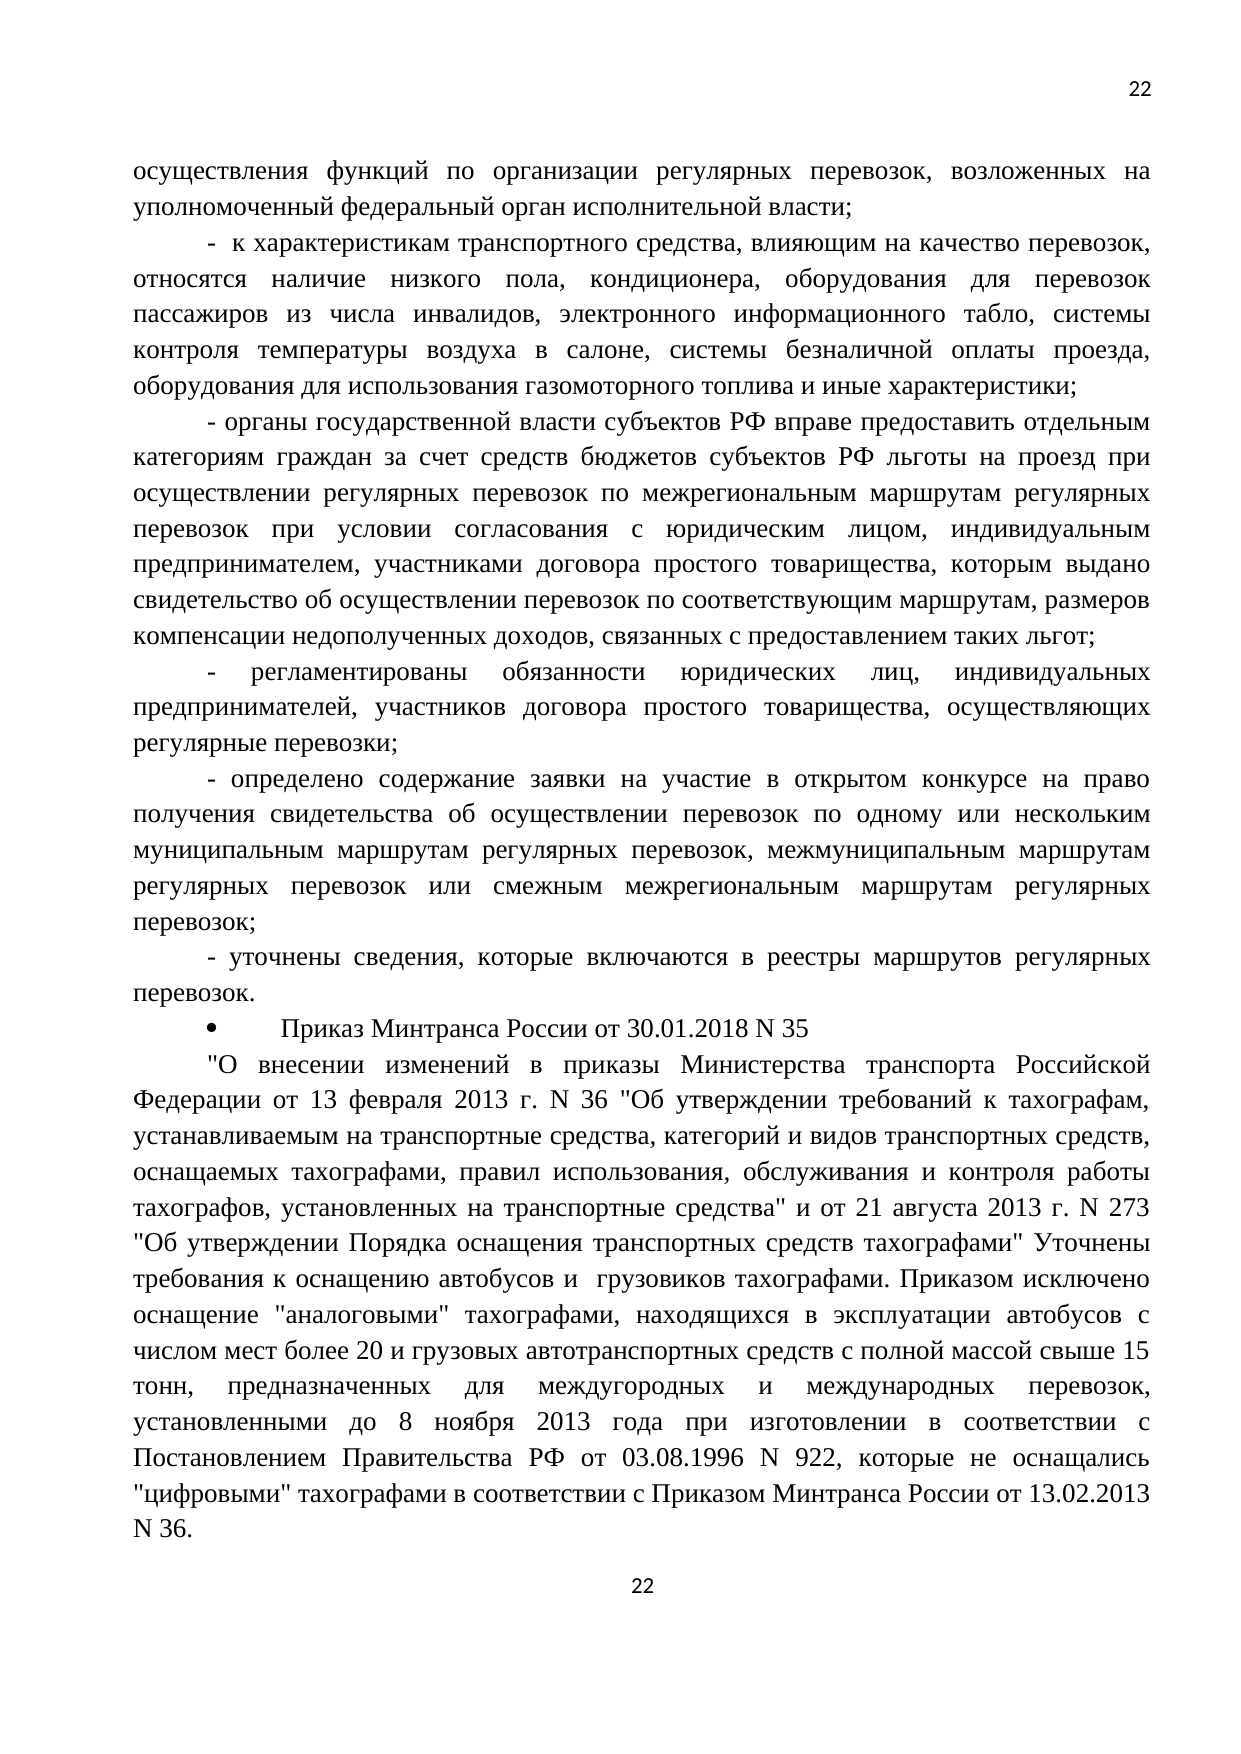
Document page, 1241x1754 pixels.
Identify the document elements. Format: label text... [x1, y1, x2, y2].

text - регламентированы обязанности юридических лиц, индивидуальных предпринимателей, участников договора простого товарищества, осуществляющих регулярные перевозки; [133, 655, 1152, 757]
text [133, 154, 1152, 221]
text "О внесении изменений в приказы Министерства транспорта Российской Федерации от 13 февраля 2013 г. N 36 "Об утверждении требований к тахографам, устанавливаемым на транспортные средства, категорий и видов транспортных средств, оснащаемых тахографами, правил использования, обслуживания и контроля работы тахографов, установленных на транспортные средства" и от 21 августа 2013 г. N 273 "Об утверждении Порядка оснащения транспортных средств тахографами" Уточнены требования к оснащению автобусов и грузовиков тахографами. Приказом исключено оснащение "аналоговыми" тахографами, находящихся в эксплуатации автобусов с числом мест более 20 и грузовых автотранспортных средств с полной массой свыше 15 тонн, предназначенных для междугородных и международных перевозок, установленными до 8 ноября 2013 года при изготовлении в соответствии с Постановлением Правительства РФ от 03.08.1996 N 922, которые не оснащались "цифровыми" тахографами в соответствии с Приказом Минтранса России от 13.02.2013 N 36. [133, 1048, 1152, 1543]
text - определено содержание заявки на участие в открытом конкурсе на право получения свидетельства об осуществлении перевозок по одному или нескольким муниципальным маршрутам регулярных перевозок, межмуниципальным маршрутам регулярных перевозок или смежным межрегиональным маршрутам регулярных перевозок; [133, 762, 1152, 936]
list Приказ Минтранса России от 30.01.2018 N 35 [133, 1012, 1152, 1043]
text - к характеристикам транспортного средства, влияющим на качество перевозок, относятся наличие низкого пола, кондиционера, оборудования для перевозок пассажиров из числа инвалидов, электронного информационного табло, системы контроля температуры воздуха в салоне, системы безналичной оплаты проезда, оборудования для использования газомоторного топлива и иные характеристики; [133, 226, 1152, 400]
text - органы государственной власти субъектов РФ вправе предоставить отдельным категориям граждан за счет средств бюджетов субъектов РФ льготы на проезд при осуществлении регулярных перевозок по межрегиональным маршрутам регулярных перевозок при условии согласования с юридическим лицом, индивидуальным предпринимателем, участниками договора простого товарищества, которым выдано свидетельство об осуществлении перевозок по соответствующим маршрутам, размеров компенсации недополученных доходов, связанных с предоставлением таких льгот; [133, 404, 1152, 650]
text - уточнены сведения, которые включаются в реестры маршрутов регулярных перевозок. [133, 941, 1152, 1007]
